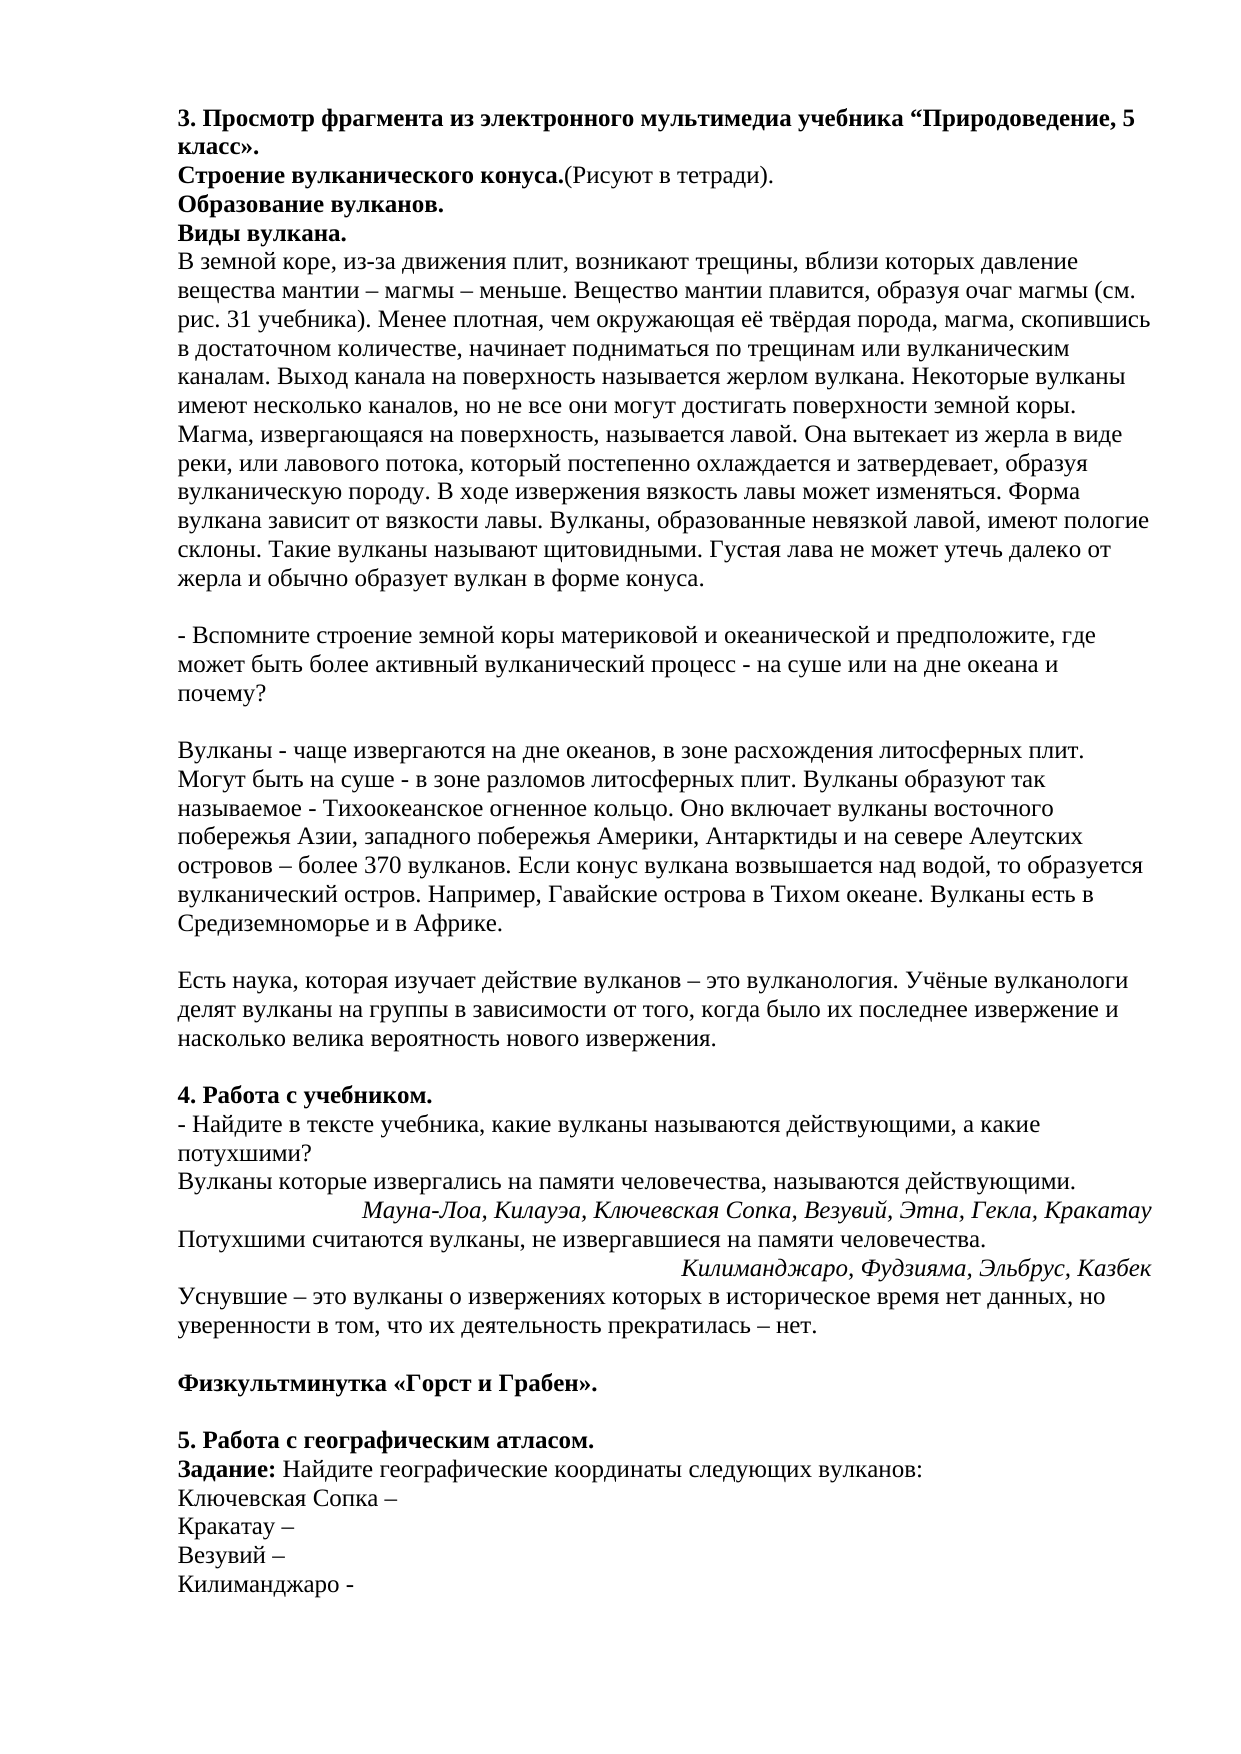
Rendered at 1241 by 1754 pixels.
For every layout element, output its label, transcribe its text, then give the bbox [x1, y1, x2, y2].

text Ключевская Сопка – [177, 1483, 1152, 1511]
text Килиманджаро, Фудзияма, Эльбрус, Казбек [177, 1253, 1152, 1281]
text - Вспомните строение земной коры материковой и океанической и предположите, где может быть более активный вулканический процесс - на суше или на дне океана и почему? [177, 620, 1152, 706]
text В земной коре, из-за движения плит, возникают трещины, вблизи которых давление вещества мантии – магмы – меньше. Вещество мантии плавится, образуя очаг магмы (см. рис. 31 учебника). Менее плотная, чем окружающая её твёрдая порода, магма, скопившись в достаточном количестве, начинает подниматься по трещинам или вулканическим каналам. Выход канала на поверхность называется жерлом вулкана. Некоторые вулканы имеют несколько каналов, но не все они могут достигать поверхности земной коры. Магма, извергающаяся на поверхность, называется лавой. Она вытекает из жерла в виде реки, или лавового потока, который постепенно охлаждается и затвердевает, образуя вулканическую породу. В ходе извержения вязкость лавы может изменяться. Форма вулкана зависит от вязкости лавы. Вулканы, образованные невязкой лавой, имеют пологие склоны. Такие вулканы называют щитовидными. Густая лава не может утечь далеко от жерла и обычно образует вулкан в форме конуса. [177, 246, 1152, 591]
text Потухшими считаются вулканы, не извергавшиеся на памяти человечества. [177, 1224, 1152, 1253]
text Физкультминутка «Горст и Грабен». [177, 1368, 1152, 1396]
text Есть наука, которая изучает действие вулканов – это вулканология. Учёные вулканологи делят вулканы на группы в зависимости от того, когда было их последнее извержение и насколько велика вероятность нового извержения. [177, 965, 1152, 1051]
text Задание: Найдите географические координаты следующих вулканов: [177, 1454, 1152, 1483]
text Виды вулкана. [177, 218, 1152, 246]
text - Найдите в тексте учебника, какие вулканы называются действующими, а какие потухшими? [177, 1109, 1152, 1166]
text Везувий – [177, 1540, 1152, 1569]
text Вулканы - чаще извергаются на дне океанов, в зоне расхождения литосферных плит. Могут быть на суше - в зоне разломов литосферных плит. Вулканы образуют так называемое - Тихоокеанское огненное кольцо. Оно включает вулканы восточного побережья Азии, западного побережья Америки, Антарктиды и на севере Алеутских островов – более 370 вулканов. Если конус вулкана возвышается над водой, то образуется вулканический остров. Например, Гавайские острова в Тихом океане. Вулканы есть в Средиземноморье и в Африке. [177, 735, 1152, 936]
text Мауна-Лоа, Килауэа, Ключевская Сопка, Везувий, Этна, Гекла, Кракатау [177, 1195, 1152, 1224]
text Килиманджаро - [177, 1569, 1152, 1598]
text Строение вулканического конуса.(Рисуют в тетради). [177, 160, 1152, 189]
text Кракатау – [177, 1511, 1152, 1540]
text Вулканы которые извергались на памяти человечества, называются действующими. [177, 1166, 1152, 1195]
text 4. Работа с учебником. [177, 1080, 1152, 1109]
text Уснувшие – это вулканы о извержениях которых в историческое время нет данных, но уверенности в том, что их деятельность прекратилась – нет. [177, 1281, 1152, 1339]
text 3. Просмотр фрагмента из электронного мультимедиа учебника “Природоведение, 5 класс». [177, 103, 1152, 160]
text 5. Работа с географическим атласом. [177, 1425, 1152, 1454]
text Образование вулканов. [177, 189, 1152, 218]
